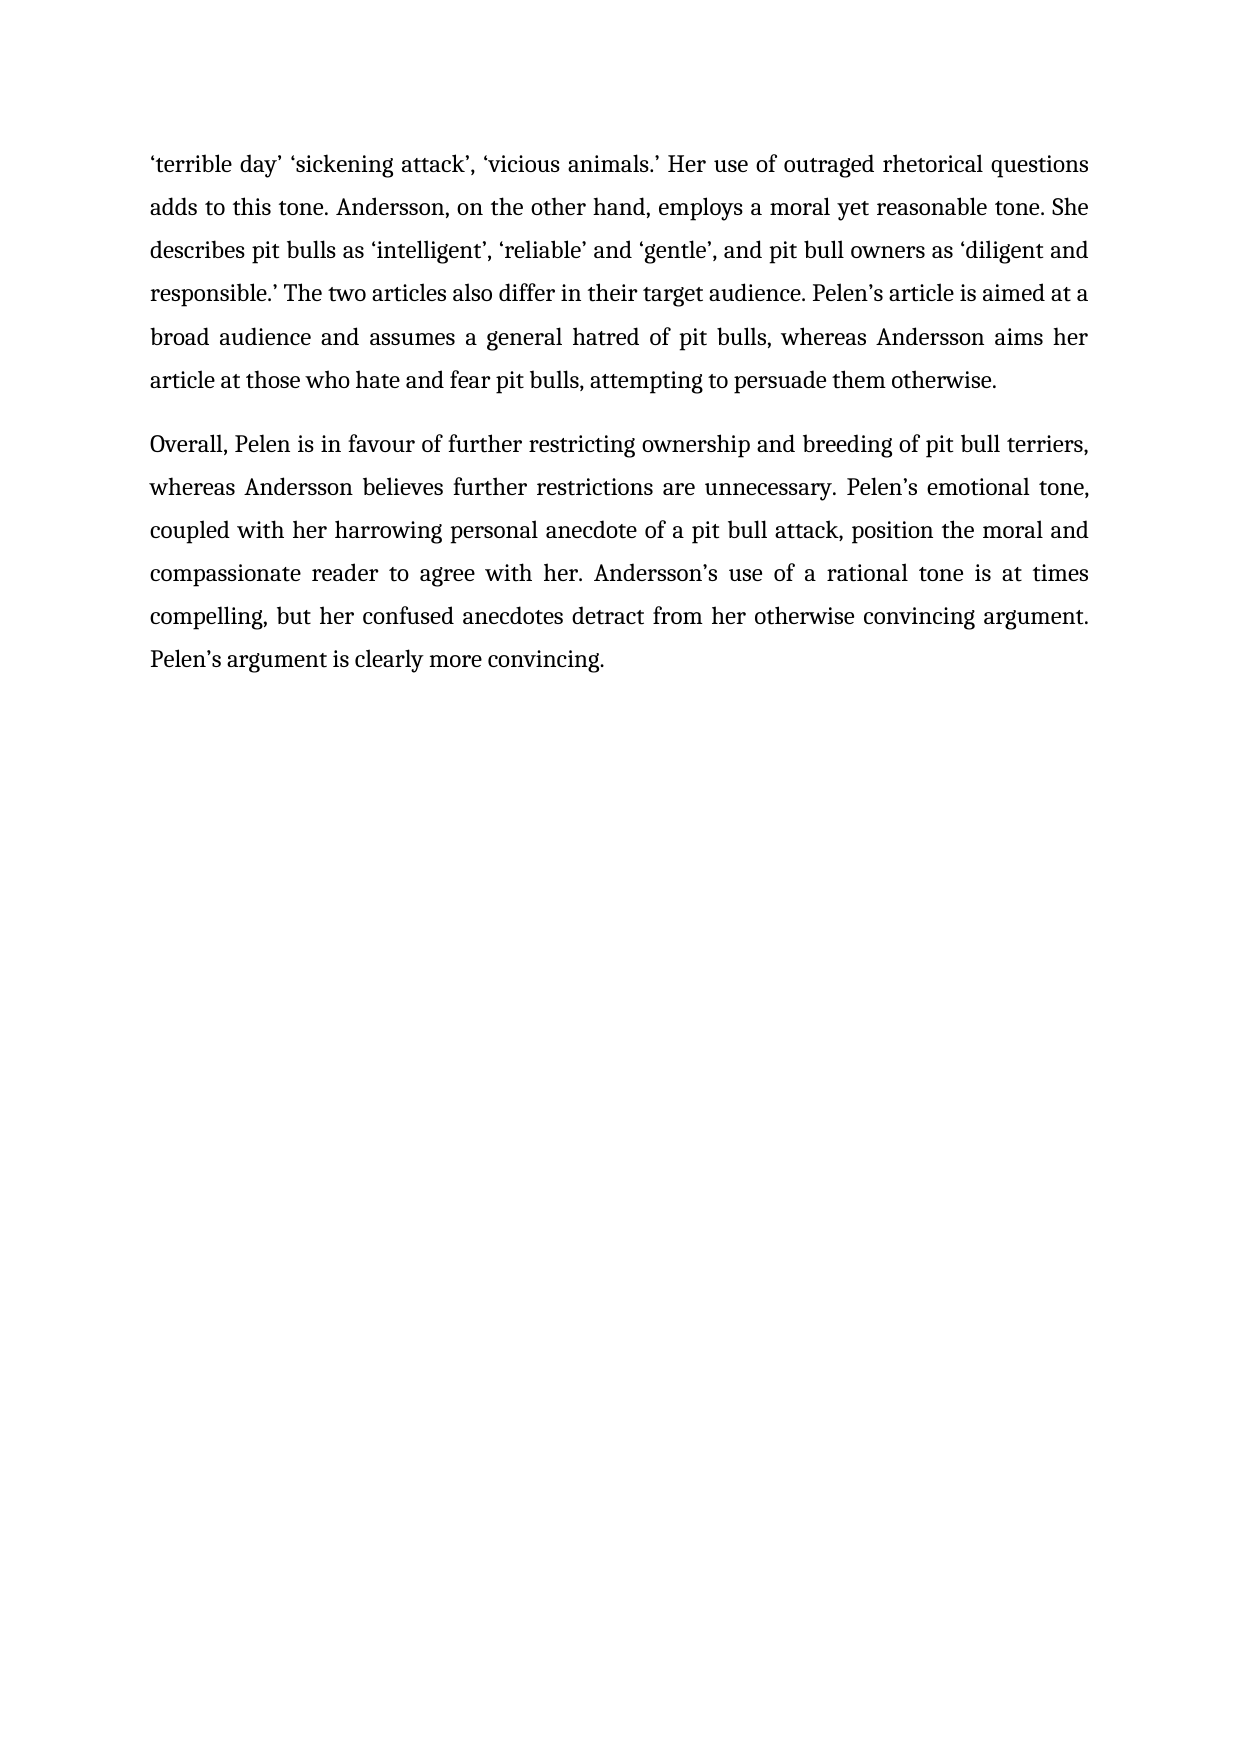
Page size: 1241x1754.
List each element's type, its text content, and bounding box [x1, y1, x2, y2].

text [150, 150, 1090, 394]
text Overall, Pelen is in favour of further restricting ownership and breeding of pit bull terriers, whereas Andersson believes further restrictions are unnecessary. Pelen’s emotional tone, coupled with her harrowing personal anecdote of a pit bull attack, position the moral and compassionate reader to agree with her. Andersson’s use of a rational tone is at times compelling, but her confused anecdotes detract from her otherwise convincing argument. Pelen’s argument is clearly more convincing. [150, 429, 1090, 674]
